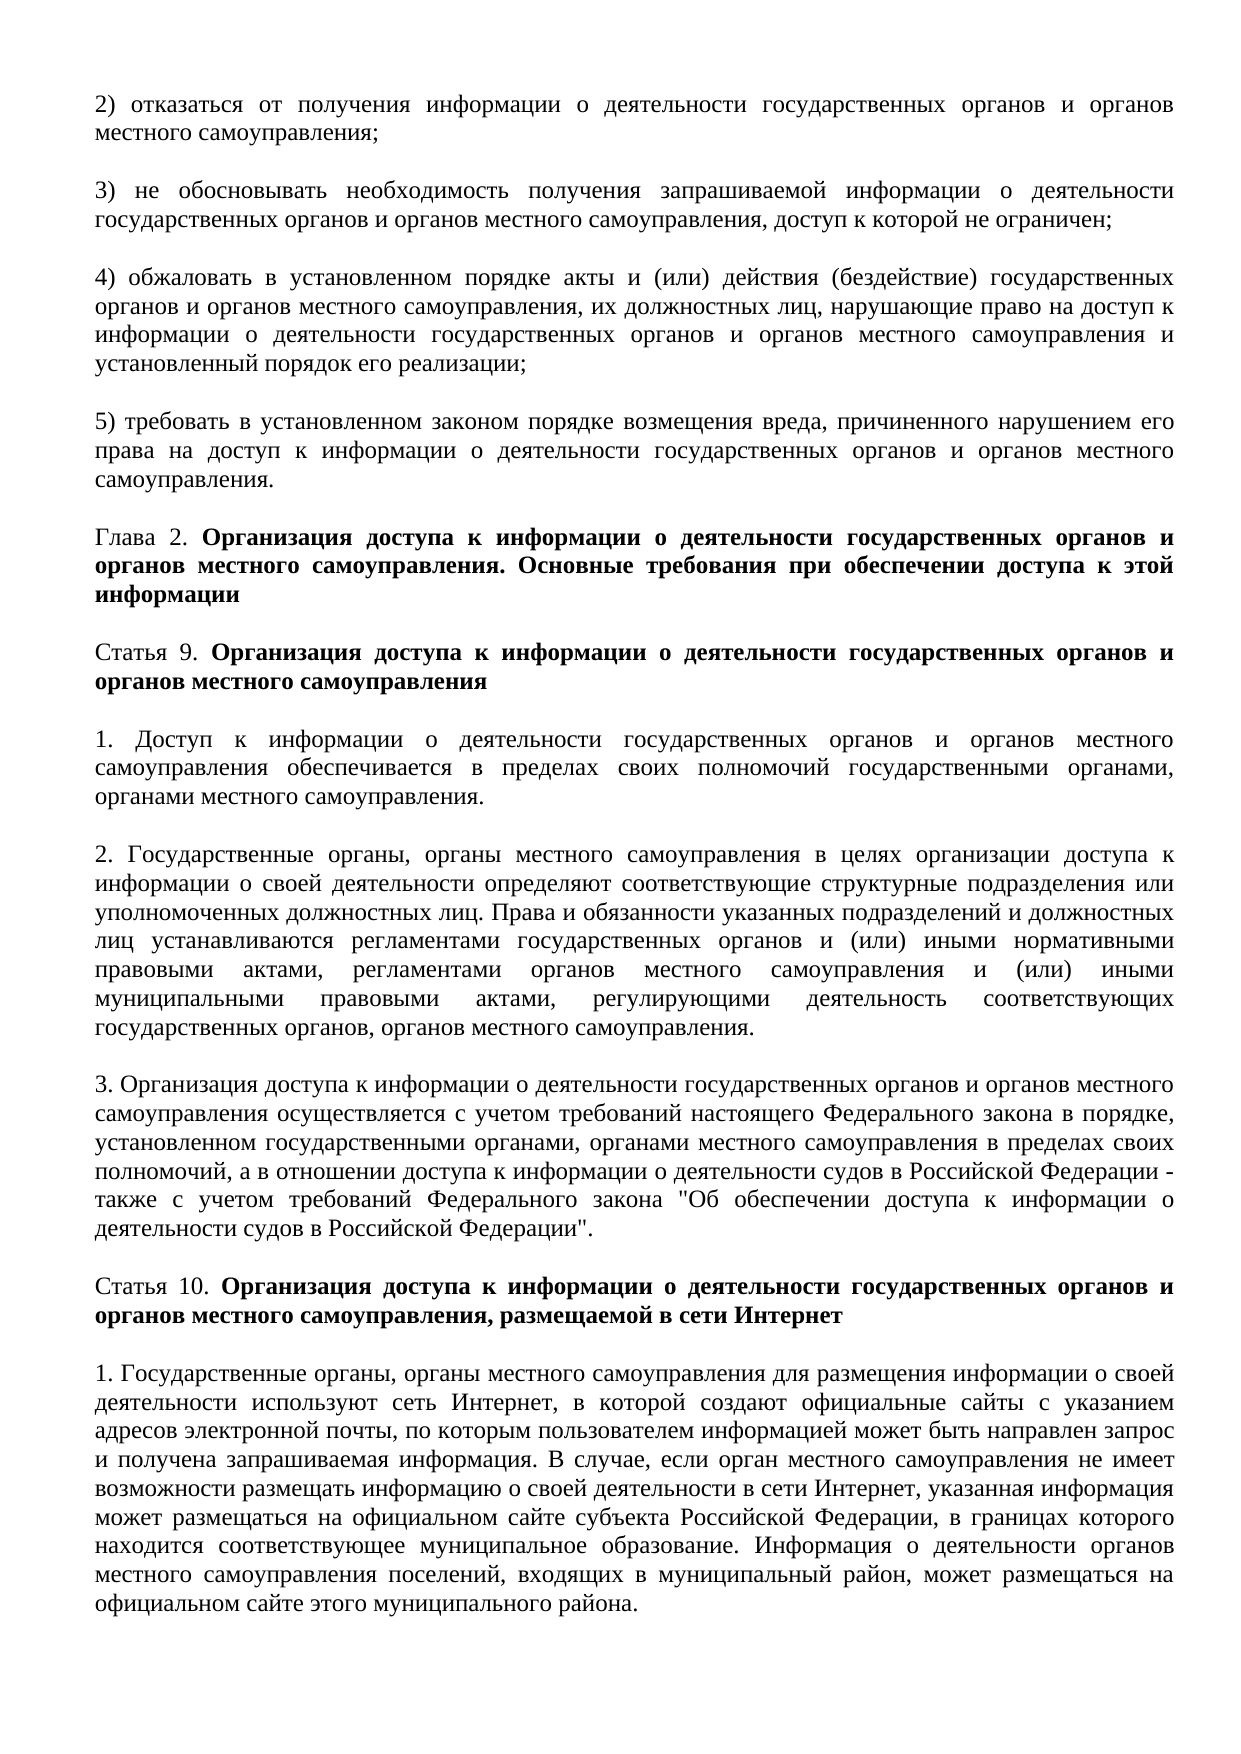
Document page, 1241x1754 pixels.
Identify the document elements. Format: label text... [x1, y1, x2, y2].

text 2) отказаться от получения информации о деятельности государственных органов и органов местного самоуправления; [94, 89, 1175, 146]
text 2. Государственные органы, органы местного самоуправления в целях организации доступа к информации о своей деятельности определяют соответствующие структурные подразделения или уполномоченных должностных лиц. Права и обязанности указанных подразделений и должностных лиц устанавливаются регламентами государственных органов и (или) иными нормативными правовыми актами, регламентами органов местного самоуправления и (или) иными муниципальными правовыми актами, регулирующими деятельность соответствующих государственных органов, органов местного самоуправления. [94, 839, 1175, 1040]
text Статья 10. Организация доступа к информации о деятельности государственных органов и органов местного самоуправления, размещаемой в сети Интернет [94, 1271, 1175, 1329]
text 4) обжаловать в установленном порядке акты и (или) действия (бездействие) государственных органов и органов местного самоуправления, их должностных лиц, нарушающие право на доступ к информации о деятельности государственных органов и органов местного самоуправления и установленный порядок его реализации; [94, 262, 1175, 377]
text Глава 2. Организация доступа к информации о деятельности государственных органов и органов местного самоуправления. Основные требования при обеспечении доступа к этой информации [94, 522, 1175, 608]
text 1. Доступ к информации о деятельности государственных органов и органов местного самоуправления обеспечивается в пределах своих полномочий государственными органами, органами местного самоуправления. [94, 724, 1175, 810]
text 1. Государственные органы, органы местного самоуправления для размещения информации о своей деятельности используют сеть Интернет, в которой создают официальные сайты с указанием адресов электронной почты, по которым пользователем информацией может быть направлен запрос и получена запрашиваемая информация. В случае, если орган местного самоуправления не имеет возможности размещать информацию о своей деятельности в сети Интернет, указанная информация может размещаться на официальном сайте субъекта Российской Федерации, в границах которого находится соответствующее муниципальное образование. Информация о деятельности органов местного самоуправления поселений, входящих в муниципальный район, может размещаться на официальном сайте этого муниципального района. [94, 1358, 1175, 1617]
text 3) не обосновывать необходимость получения запрашиваемой информации о деятельности государственных органов и органов местного самоуправления, доступ к которой не ограничен; [94, 175, 1175, 233]
text Статья 9. Организация доступа к информации о деятельности государственных органов и органов местного самоуправления [94, 637, 1175, 694]
text 3. Организация доступа к информации о деятельности государственных органов и органов местного самоуправления осуществляется с учетом требований настоящего Федерального закона в порядке, установленном государственными органами, органами местного самоуправления в пределах своих полномочий, а в отношении доступа к информации о деятельности судов в Российской Федерации - также с учетом требований Федерального закона "Об обеспечении доступа к информации о деятельности судов в Российской Федерации". [94, 1069, 1175, 1242]
text 5) требовать в установленном законом порядке возмещения вреда, причиненного нарушением его права на доступ к информации о деятельности государственных органов и органов местного самоуправления. [94, 406, 1175, 492]
